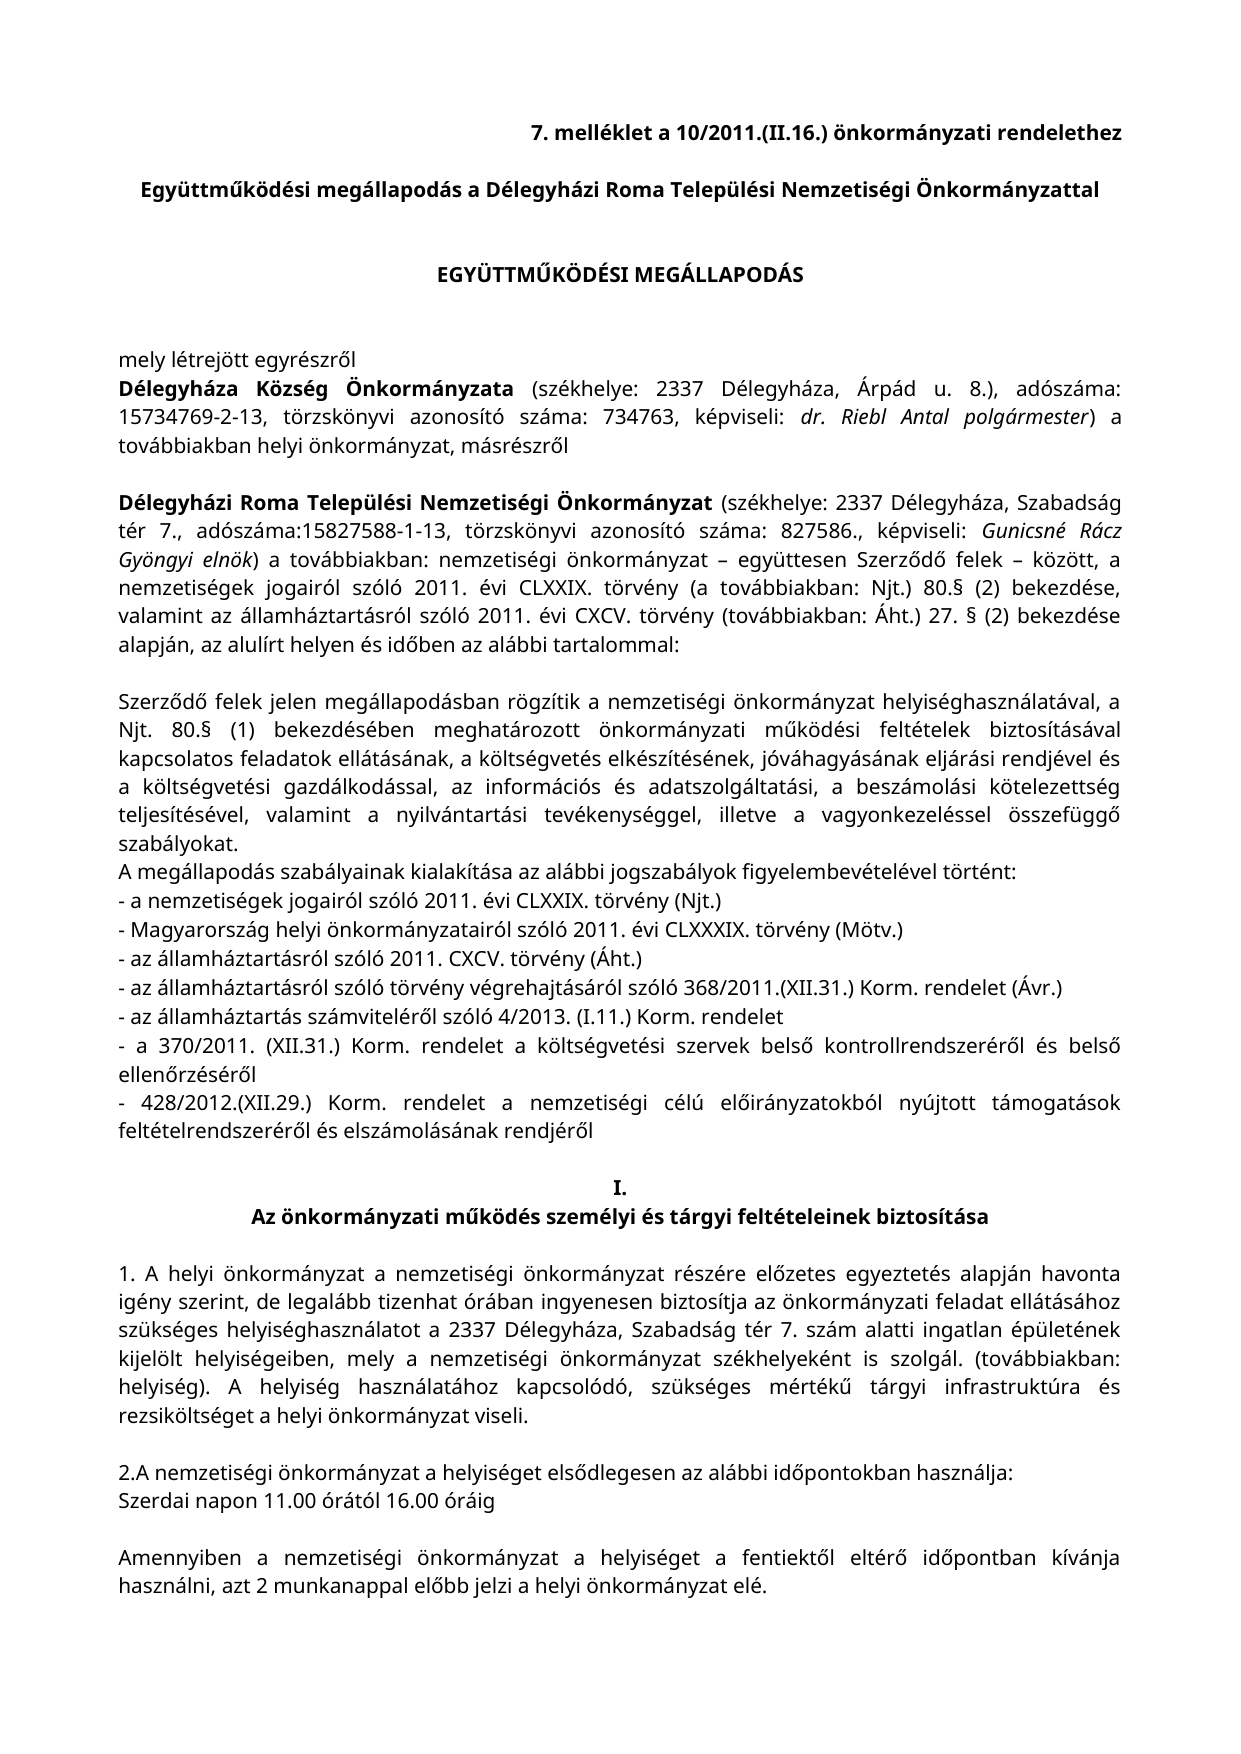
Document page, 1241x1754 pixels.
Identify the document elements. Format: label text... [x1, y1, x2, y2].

text mely létrejött egyrészről [118, 346, 1122, 374]
text - az államháztartás számviteléről szóló 4/2013. (I.11.) Korm. rendelet [118, 1002, 1122, 1031]
text Amennyiben a nemzetiségi önkormányzat a helyiséget a fentiektől eltérő időpontban kívánja használni, azt 2 munkanappal előbb jelzi a helyi önkormányzat elé. [118, 1543, 1122, 1600]
text I. [118, 1173, 1122, 1202]
text 1. A helyi önkormányzat a nemzetiségi önkormányzat részére előzetes egyeztetés alapján havonta igény szerint, de legalább tizenhat órában ingyenesen biztosítja az önkormányzati feladat ellátásához szükséges helyiséghasználatot a 2337 Délegyháza, Szabadság tér 7. szám alatti ingatlan épületének kijelölt helyiségeiben, mely a nemzetiségi önkormányzat székhelyeként is szolgál. (továbbiakban: helyiség). A helyiség használatához kapcsolódó, szükséges mértékű tárgyi infrastruktúra és rezsiköltséget a helyi önkormányzat viseli. [118, 1259, 1122, 1429]
text EGYÜTTMŰKÖDÉSI MEGÁLLAPODÁS [118, 260, 1122, 289]
text - Magyarország helyi önkormányzatairól szóló 2011. évi CLXXXIX. törvény (Mötv.) [118, 915, 1122, 943]
text - az államháztartásról szóló törvény végrehajtásáról szóló 368/2011.(XII.31.) Korm. rendelet (Ávr.) [118, 973, 1122, 1002]
text 7. melléklet a 10/2011.(II.16.) önkormányzati rendelethez [118, 118, 1122, 147]
text A megállapodás szabályainak kialakítása az alábbi jogszabályok figyelembevételével történt: [118, 857, 1122, 886]
text Szerdai napon 11.00 órától 16.00 óráig [118, 1486, 1122, 1515]
text Délegyházi Roma Települési Nemzetiségi Önkormányzat (székhelye: 2337 Délegyháza, Szabadság tér 7., adószáma:15827588-1-13, törzskönyvi azonosító száma: 827586., képviseli: Gunicsné Rácz Gyöngyi elnök) a továbbiakban: nemzetiségi önkormányzat – együttesen Szerződő felek – között, a nemzetiségek jogairól szóló 2011. évi CLXXIX. törvény (a továbbiakban: Njt.) 80.§ (2) bekezdése, valamint az államháztartásról szóló 2011. évi CXCV. törvény (továbbiakban: Áht.) 27. § (2) bekezdése alapján, az alulírt helyen és időben az alábbi tartalommal: [118, 488, 1122, 658]
text - a 370/2011. (XII.31.) Korm. rendelet a költségvetési szervek belső kontrollrendszeréről és belső ellenőrzéséről [118, 1031, 1122, 1088]
text Szerződő felek jelen megállapodásban rögzítik a nemzetiségi önkormányzat helyiséghasználatával, a Njt. 80.§ (1) bekezdésében meghatározott önkormányzati működési feltételek biztosításával kapcsolatos feladatok ellátásának, a költségvetés elkészítésének, jóváhagyásának eljárási rendjével és a költségvetési gazdálkodással, az információs és adatszolgáltatási, a beszámolási kötelezettség teljesítésével, valamint a nyilvántartási tevékenységgel, illetve a vagyonkezeléssel összefüggő szabályokat. [118, 687, 1122, 857]
text Együttműködési megállapodás a Délegyházi Roma Települési Nemzetiségi Önkormányzattal [118, 175, 1122, 203]
text 2.A nemzetiségi önkormányzat a helyiséget elsődlegesen az alábbi időpontokban használja: [118, 1458, 1122, 1486]
text - az államháztartásról szóló 2011. CXCV. törvény (Áht.) [118, 944, 1122, 972]
text Délegyháza Község Önkormányzata (székhelye: 2337 Délegyháza, Árpád u. 8.), adószáma: 15734769-2-13, törzskönyvi azonosító száma: 734763, képviseli: dr. Riebl Antal polgármester) a továbbiakban helyi önkormányzat, másrészről [118, 374, 1122, 459]
text - 428/2012.(XII.29.) Korm. rendelet a nemzetiségi célú előirányzatokból nyújtott támogatások feltételrendszeréről és elszámolásának rendjéről [118, 1088, 1122, 1145]
text - a nemzetiségek jogairól szóló 2011. évi CLXXIX. törvény (Njt.) [118, 886, 1122, 914]
text Az önkormányzati működés személyi és tárgyi feltételeinek biztosítása [118, 1202, 1122, 1230]
